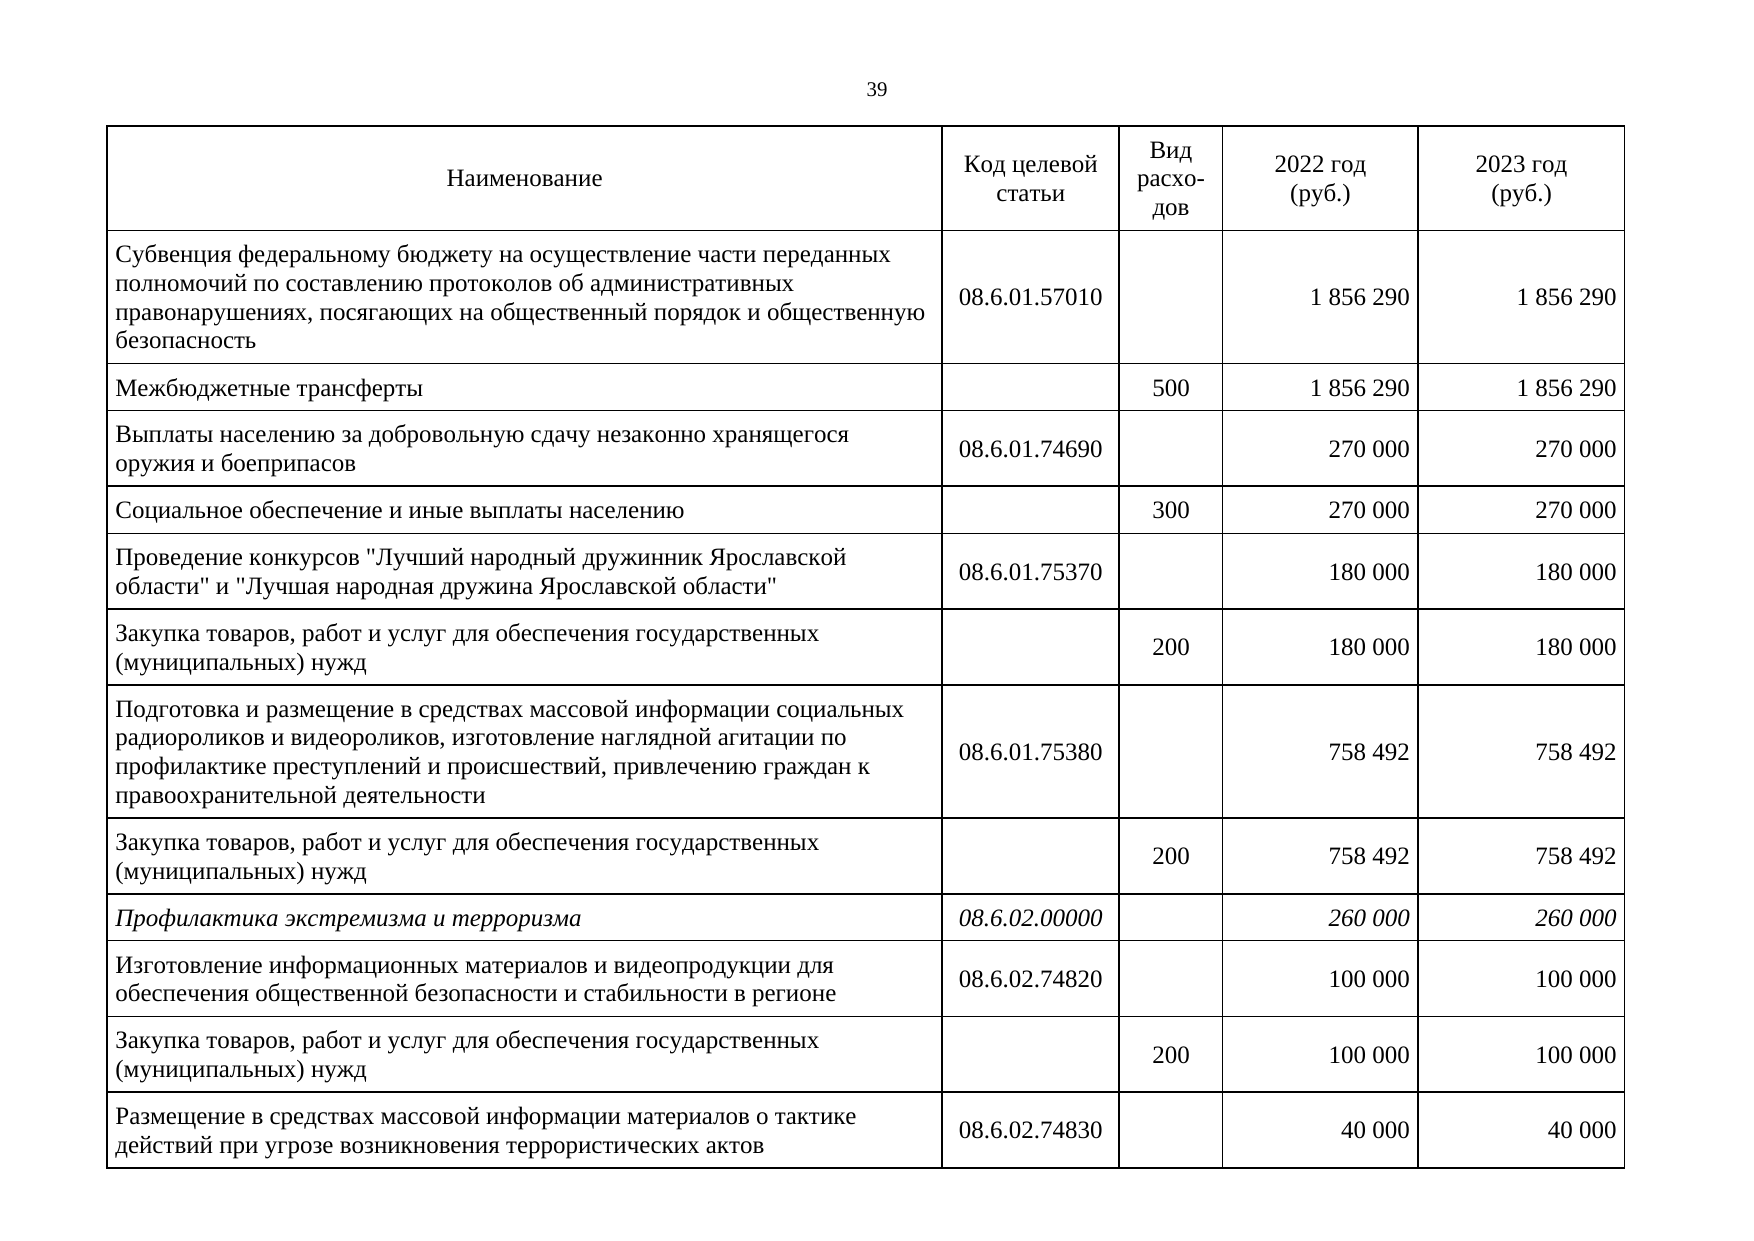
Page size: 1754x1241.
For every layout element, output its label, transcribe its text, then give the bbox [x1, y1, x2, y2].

table_cell 270 000 [1223, 487, 1417, 532]
table_header [1120, 127, 1222, 229]
table_cell 260 000 [1419, 895, 1624, 940]
table_cell 758 492 [1223, 686, 1417, 817]
table_header [1223, 127, 1417, 229]
table_cell 270 000 [1223, 411, 1417, 485]
table_cell 08.6.01.75370 [943, 534, 1118, 608]
table_cell 270 000 [1419, 411, 1624, 485]
table_cell Закупка товаров, работ и услуг для обеспечения государственных (муниципальных) нужд [108, 819, 941, 893]
table_header [108, 127, 941, 229]
table_cell Межбюджетные трансферты [108, 364, 941, 410]
table_cell 260 000 [1223, 895, 1417, 940]
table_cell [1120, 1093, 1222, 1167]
table_header [943, 127, 1118, 229]
table_cell 758 492 [1419, 686, 1624, 817]
table_cell [1120, 534, 1222, 608]
table_cell Подготовка и размещение в средствах массовой информации социальных радиороликов и видеороликов, изготовление наглядной агитации по профилактике преступлений и происшествий, привлечению граждан к правоохранительной деятельности [108, 686, 941, 817]
table_cell 180 000 [1419, 610, 1624, 684]
table_cell 100 000 [1419, 941, 1624, 1016]
table_cell 08.6.01.57010 [943, 231, 1118, 363]
table_cell 100 000 [1223, 941, 1417, 1016]
table_cell 1 856 290 [1419, 231, 1624, 363]
table_cell [943, 364, 1118, 410]
table_cell [943, 1017, 1118, 1091]
table_cell 180 000 [1223, 610, 1417, 684]
table_cell 200 [1120, 1017, 1222, 1091]
table_cell Социальное обеспечение и иные выплаты населению [108, 487, 941, 532]
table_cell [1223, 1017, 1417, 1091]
table_cell [1120, 411, 1222, 485]
table_cell [943, 487, 1118, 532]
table_cell [1120, 895, 1222, 940]
table_cell Закупка товаров, работ и услуг для обеспечения государственных (муниципальных) нужд [108, 610, 941, 684]
table_cell Проведение конкурсов "Лучший народный дружинник Ярославской области" и "Лучшая народная дружина Ярославской области" [108, 534, 941, 608]
table_cell 08.6.01.74690 [943, 411, 1118, 485]
table_cell 180 000 [1223, 534, 1417, 608]
table_cell 180 000 [1419, 534, 1624, 608]
table_cell 1 856 290 [1419, 364, 1624, 410]
table_cell 758 492 [1419, 819, 1624, 893]
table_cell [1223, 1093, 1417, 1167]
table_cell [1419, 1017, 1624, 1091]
table_cell 1 856 290 [1223, 231, 1417, 363]
table_cell 08.6.02.00000 [943, 895, 1118, 940]
table_cell Профилактика экстремизма и терроризма [108, 895, 941, 940]
table_cell Закупка товаров, работ и услуг для обеспечения государственных (муниципальных) нужд [108, 1017, 941, 1091]
table_cell 300 [1120, 487, 1222, 532]
table_header [1419, 127, 1624, 229]
table_cell 500 [1120, 364, 1222, 410]
table_cell 08.6.02.74820 [943, 941, 1118, 1016]
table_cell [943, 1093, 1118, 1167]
table_cell [943, 610, 1118, 684]
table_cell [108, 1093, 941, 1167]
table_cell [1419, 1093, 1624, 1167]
table_cell [1120, 686, 1222, 817]
table_cell [1120, 941, 1222, 1016]
table_cell Изготовление информационных материалов и видеопродукции для обеспечения общественной безопасности и стабильности в регионе [108, 941, 941, 1016]
table_cell [1120, 231, 1222, 363]
table_cell [943, 819, 1118, 893]
table_cell 270 000 [1419, 487, 1624, 532]
table_cell 200 [1120, 610, 1222, 684]
table_cell 08.6.01.75380 [943, 686, 1118, 817]
table_cell Субвенция федеральному бюджету на осуществление части переданных полномочий по составлению протоколов об административных правонарушениях, посягающих на общественный порядок и общественную безопасность [108, 231, 941, 363]
table_cell 200 [1120, 819, 1222, 893]
table_cell 1 856 290 [1223, 364, 1417, 410]
table_cell Выплаты населению за добровольную сдачу незаконно хранящегося оружия и боеприпасов [108, 411, 941, 485]
table_cell 758 492 [1223, 819, 1417, 893]
